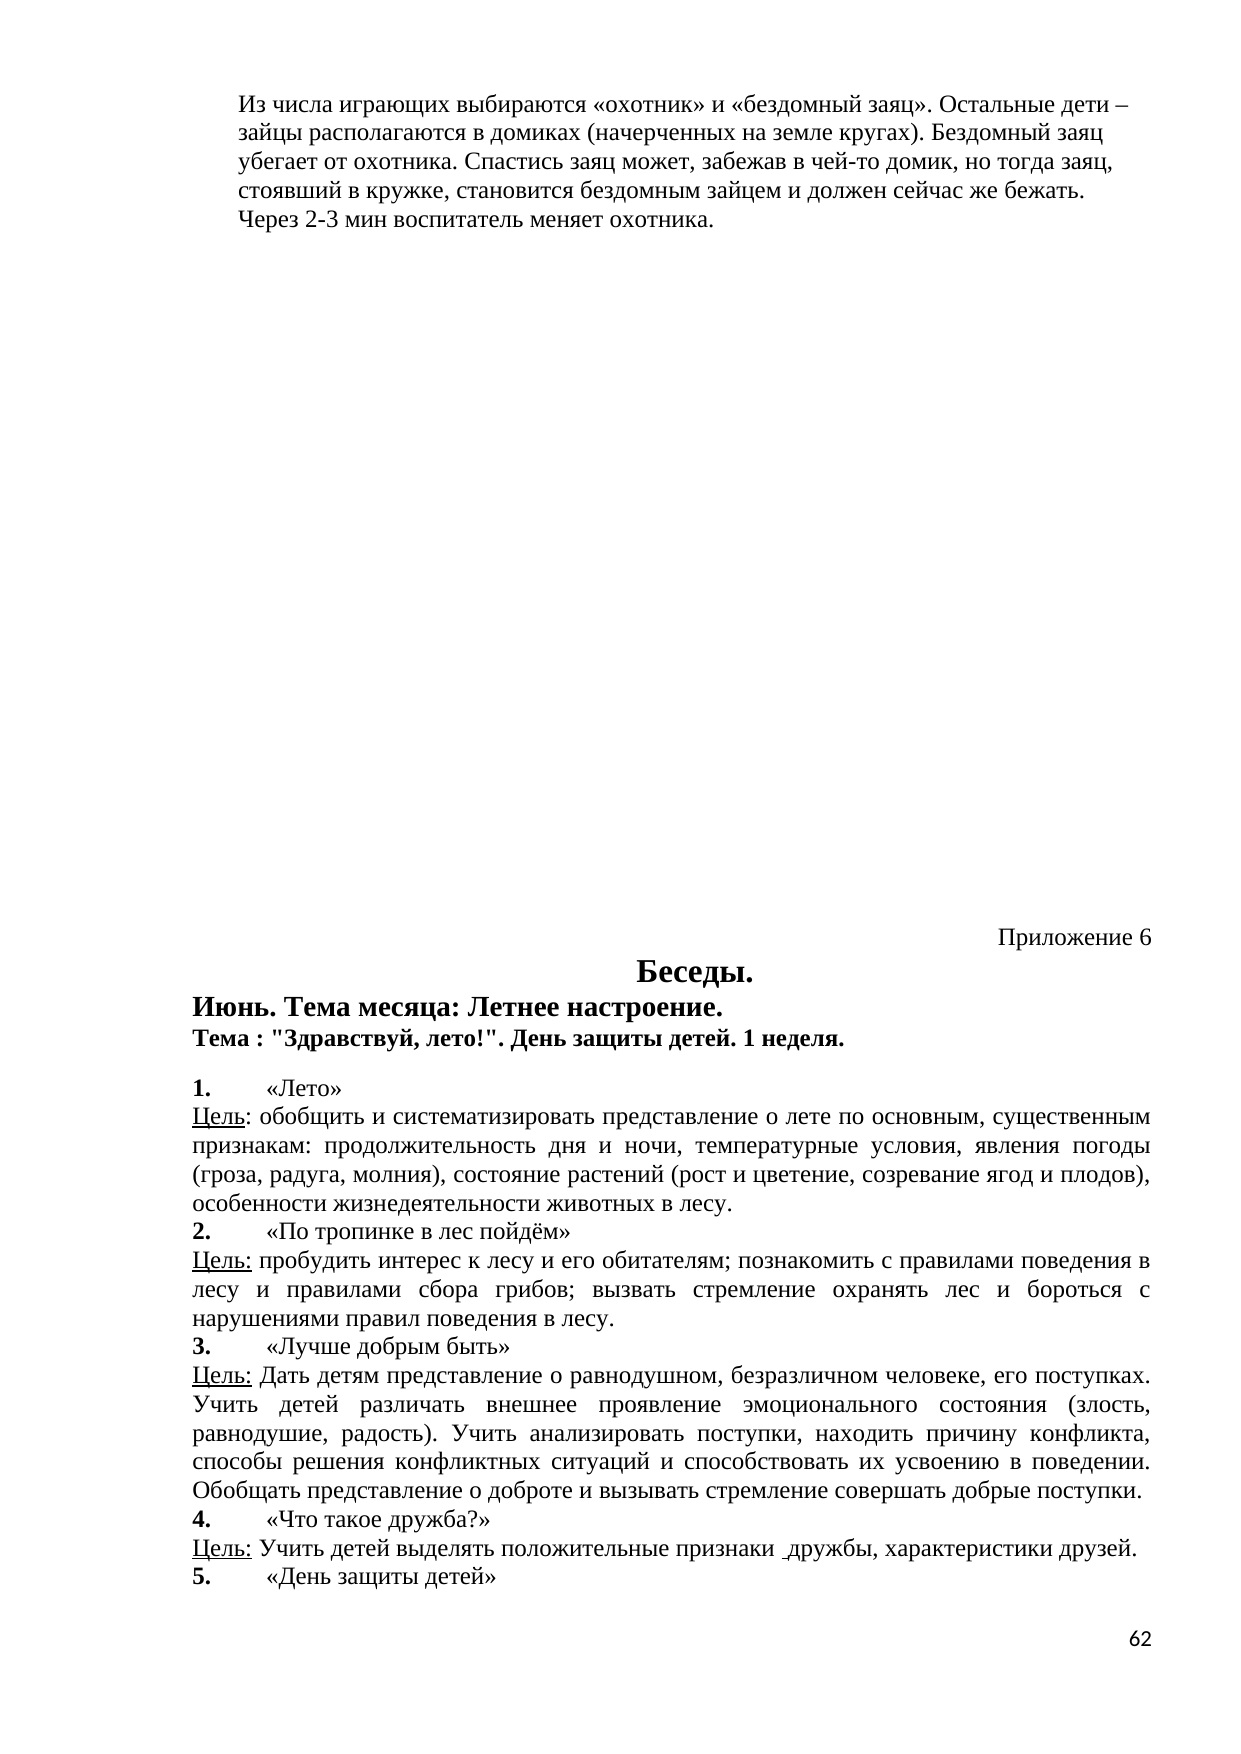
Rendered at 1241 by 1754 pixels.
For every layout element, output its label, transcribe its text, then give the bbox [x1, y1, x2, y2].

text Июнь. Тема месяца: Летнее настроение. [192, 989, 1152, 1023]
list Цель: Учить детей выделять положительные признаки дружбы, характеристики друзей. [192, 1533, 1152, 1561]
list «Лучше добрым быть» [192, 1331, 1152, 1360]
list «День защиты детей» [192, 1561, 1152, 1590]
list Цель: пробудить интерес к лесу и его обитателям; познакомить с правилами поведения в лесу и правилами сбора грибов; вызвать стремление охранять лес и бороться с нарушениями правил поведения в лесу. [192, 1245, 1152, 1331]
text Тема : "Здравствуй, лето!". День защиты детей. 1 неделя. [192, 1023, 1152, 1052]
list «Лето» [192, 1073, 1152, 1101]
list «Что такое дружба?» [192, 1504, 1152, 1533]
text Приложение 6 [238, 922, 1152, 951]
list Цель: обобщить и систематизировать представление о лете по основным, существенным признакам: продолжительность дня и ночи, температурные условия, явления погоды (гроза, радуга, молния), состояние растений (рост и цветение, созревание ягод и плодов), особенности жизнедеятельности животных в лесу. [192, 1101, 1152, 1216]
text Беседы. [238, 951, 1152, 989]
text Из числа играющих выбираются «охотник» и «бездомный заяц». Остальные дети – зайцы располагаются в домиках (начерченных на земле кругах). Бездомный заяц убегает от охотника. Спастись заяц может, забежав в чей-то домик, но тогда заяц, стоявший в кружке, становится бездомным зайцем и должен сейчас же бежать. Через 2-3 мин воспитатель меняет охотника. [238, 89, 1152, 232]
list Цель: Дать детям представление о равнодушном, безразличном человеке, его поступках. Учить детей различать внешнее проявление эмоционального состояния (злость, равнодушие, радость). Учить анализировать поступки, находить причину конфликта, способы решения конфликтных ситуаций и способствовать их усвоению в поведении. Обобщать представление о доброте и вызывать стремление совершать добрые поступки. [192, 1360, 1152, 1504]
list «По тропинке в лес пойдём» [192, 1216, 1152, 1245]
